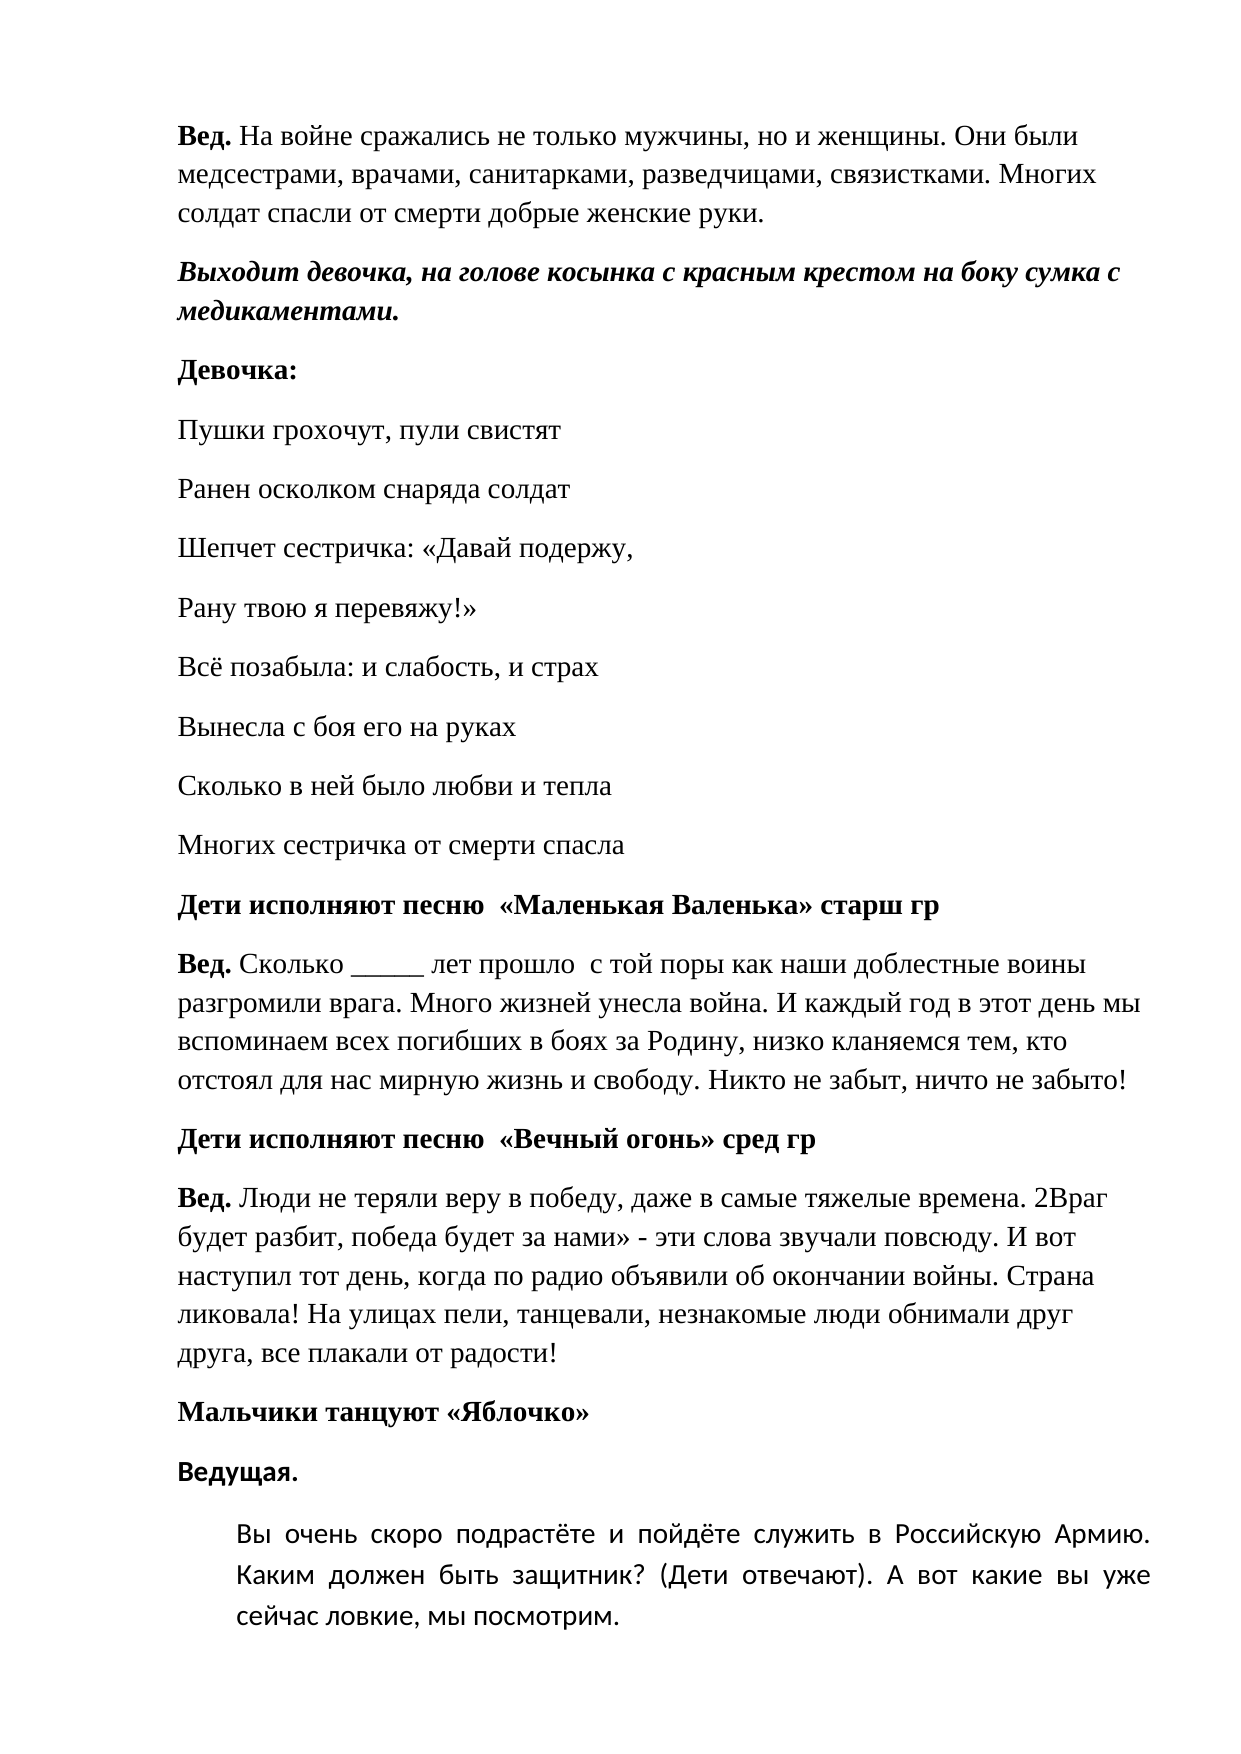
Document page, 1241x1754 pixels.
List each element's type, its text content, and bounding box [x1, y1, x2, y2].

text Вы очень скоро подрастёте и пойдёте служить в Российскую Армию. Каким должен быть защитник? (Дети отвечают). А вот какие вы уже сейчас ловкие, мы посмотрим. [236, 1515, 1152, 1633]
text Многих сестричка от смерти спасла [177, 827, 1152, 861]
text Мальчики танцуют «Яблочко» [177, 1394, 1152, 1428]
text Вед. Люди не теряли веру в победу, даже в самые тяжелые времена. 2Враг будет разбит, победа будет за нами» - эти слова звучали повсюду. И вот наступил тот день, когда по радио объявили об окончании войны. Страна ликовала! На улицах пели, танцевали, незнакомые люди обнимали друг друга, все плакали от радости! [177, 1181, 1152, 1368]
text Дети исполняют песню «Вечный огонь» сред гр [177, 1121, 1152, 1155]
text Вед. Сколько _____ лет прошло с той поры как наши доблестные воины разгромили врага. Много жизней унесла война. И каждый год в этот день мы вспоминаем всех погибших в боях за Родину, низко кланяемся тем, кто отстоял для нас мирную жизнь и свободу. Никто не забыт, ничто не забыто! [177, 946, 1152, 1095]
text Вед. На войне сражались не только мужчины, но и женщины. Они были медсестрами, врачами, санитарками, разведчицами, связистками. Многих солдат спасли от смерти добрые женские руки. [177, 118, 1152, 229]
text Ранен осколком снаряда солдат [177, 471, 1152, 505]
text Всё позабыла: и слабость, и страх [177, 649, 1152, 683]
text Выходит девочка, на голове косынка с красным крестом на боку сумка с медикаментами. [177, 254, 1152, 327]
text Вынесла с боя его на руках [177, 709, 1152, 742]
text Девочка: [177, 352, 1152, 386]
text Сколько в ней было любви и тепла [177, 768, 1152, 802]
text Дети исполняют песню «Маленькая Валенька» старш гр [177, 887, 1152, 920]
text Ведущая. [177, 1453, 1152, 1489]
text Рану твою я перевяжу!» [177, 590, 1152, 623]
text Пушки грохочут, пули свистят [177, 412, 1152, 445]
text Шепчет сестричка: «Давай подержу, [177, 531, 1152, 564]
